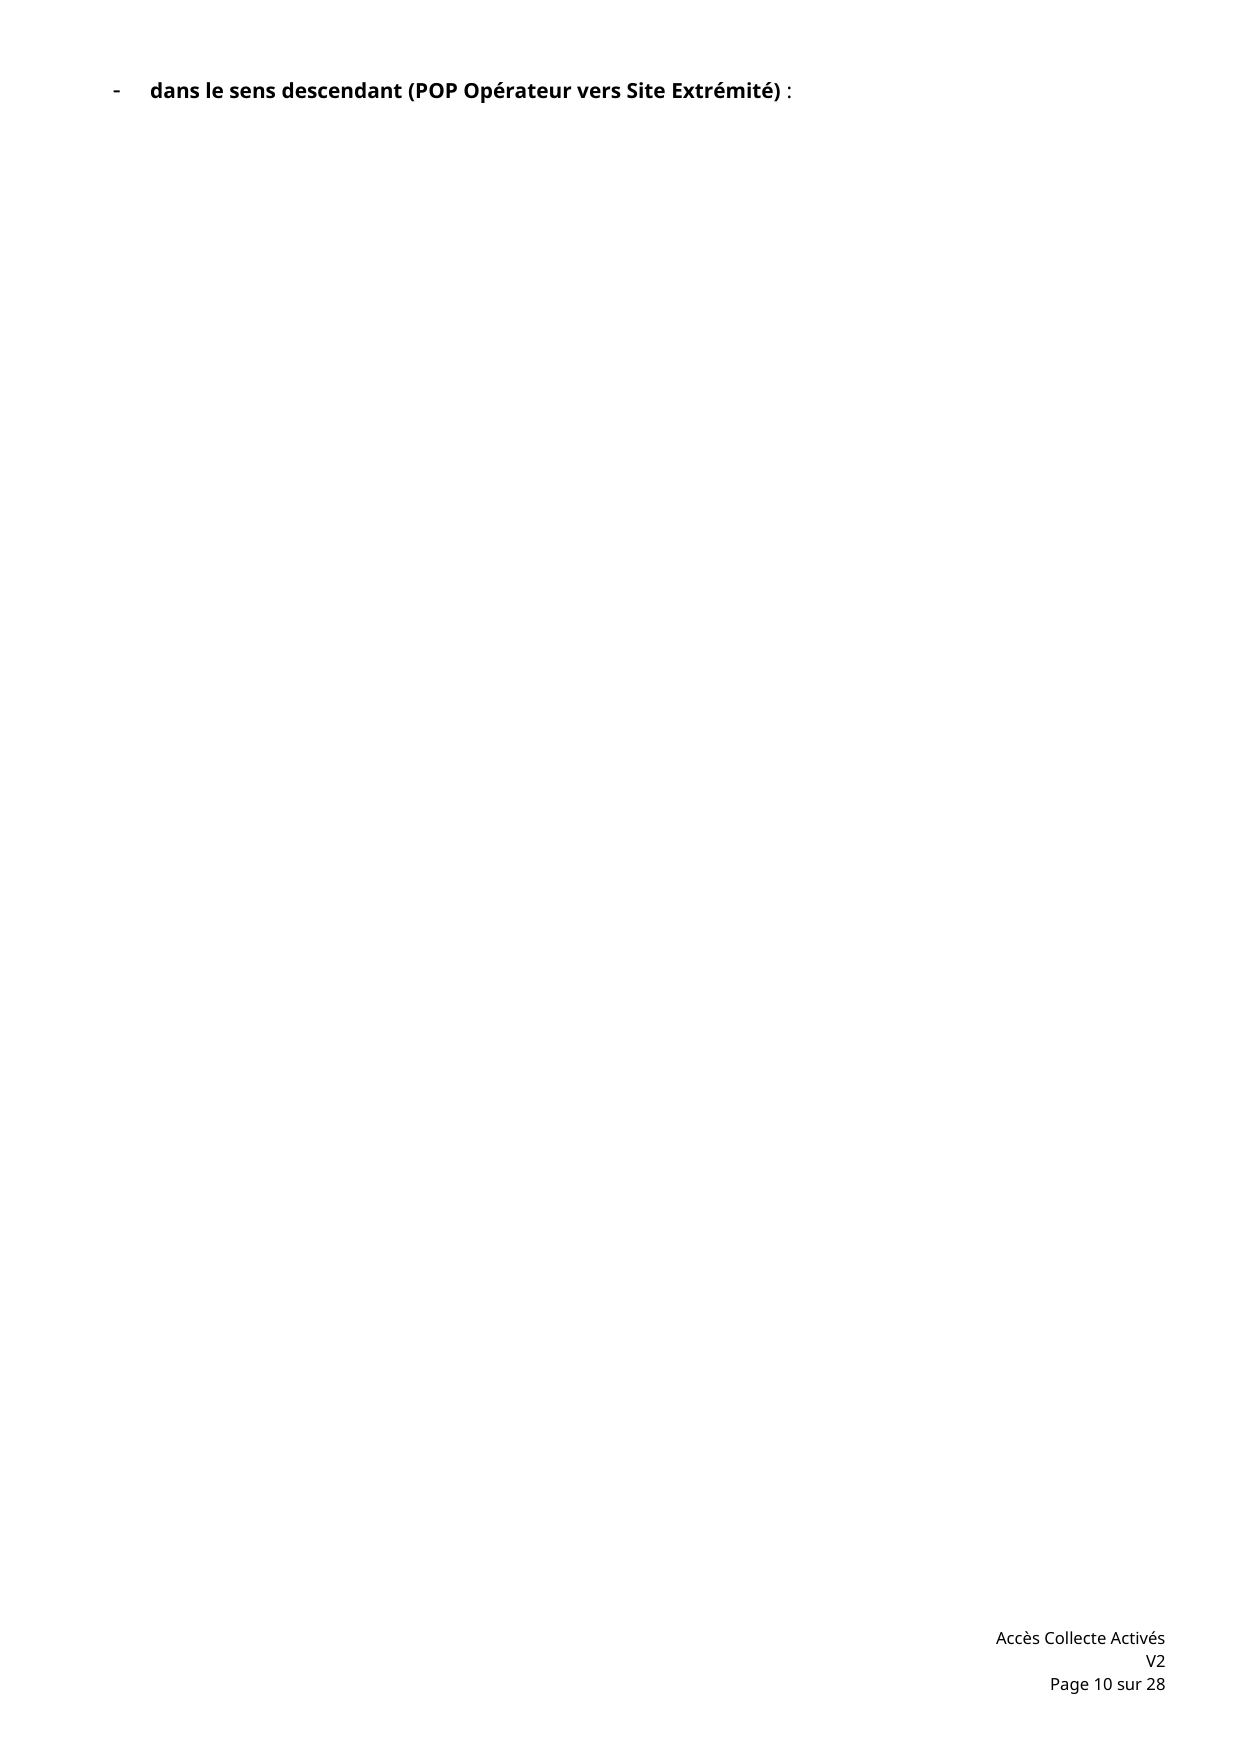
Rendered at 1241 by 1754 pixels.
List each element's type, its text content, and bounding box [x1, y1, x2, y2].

list dans le sens descendant (POP Opérateur vers Site Extrémité) : [112, 75, 1165, 104]
